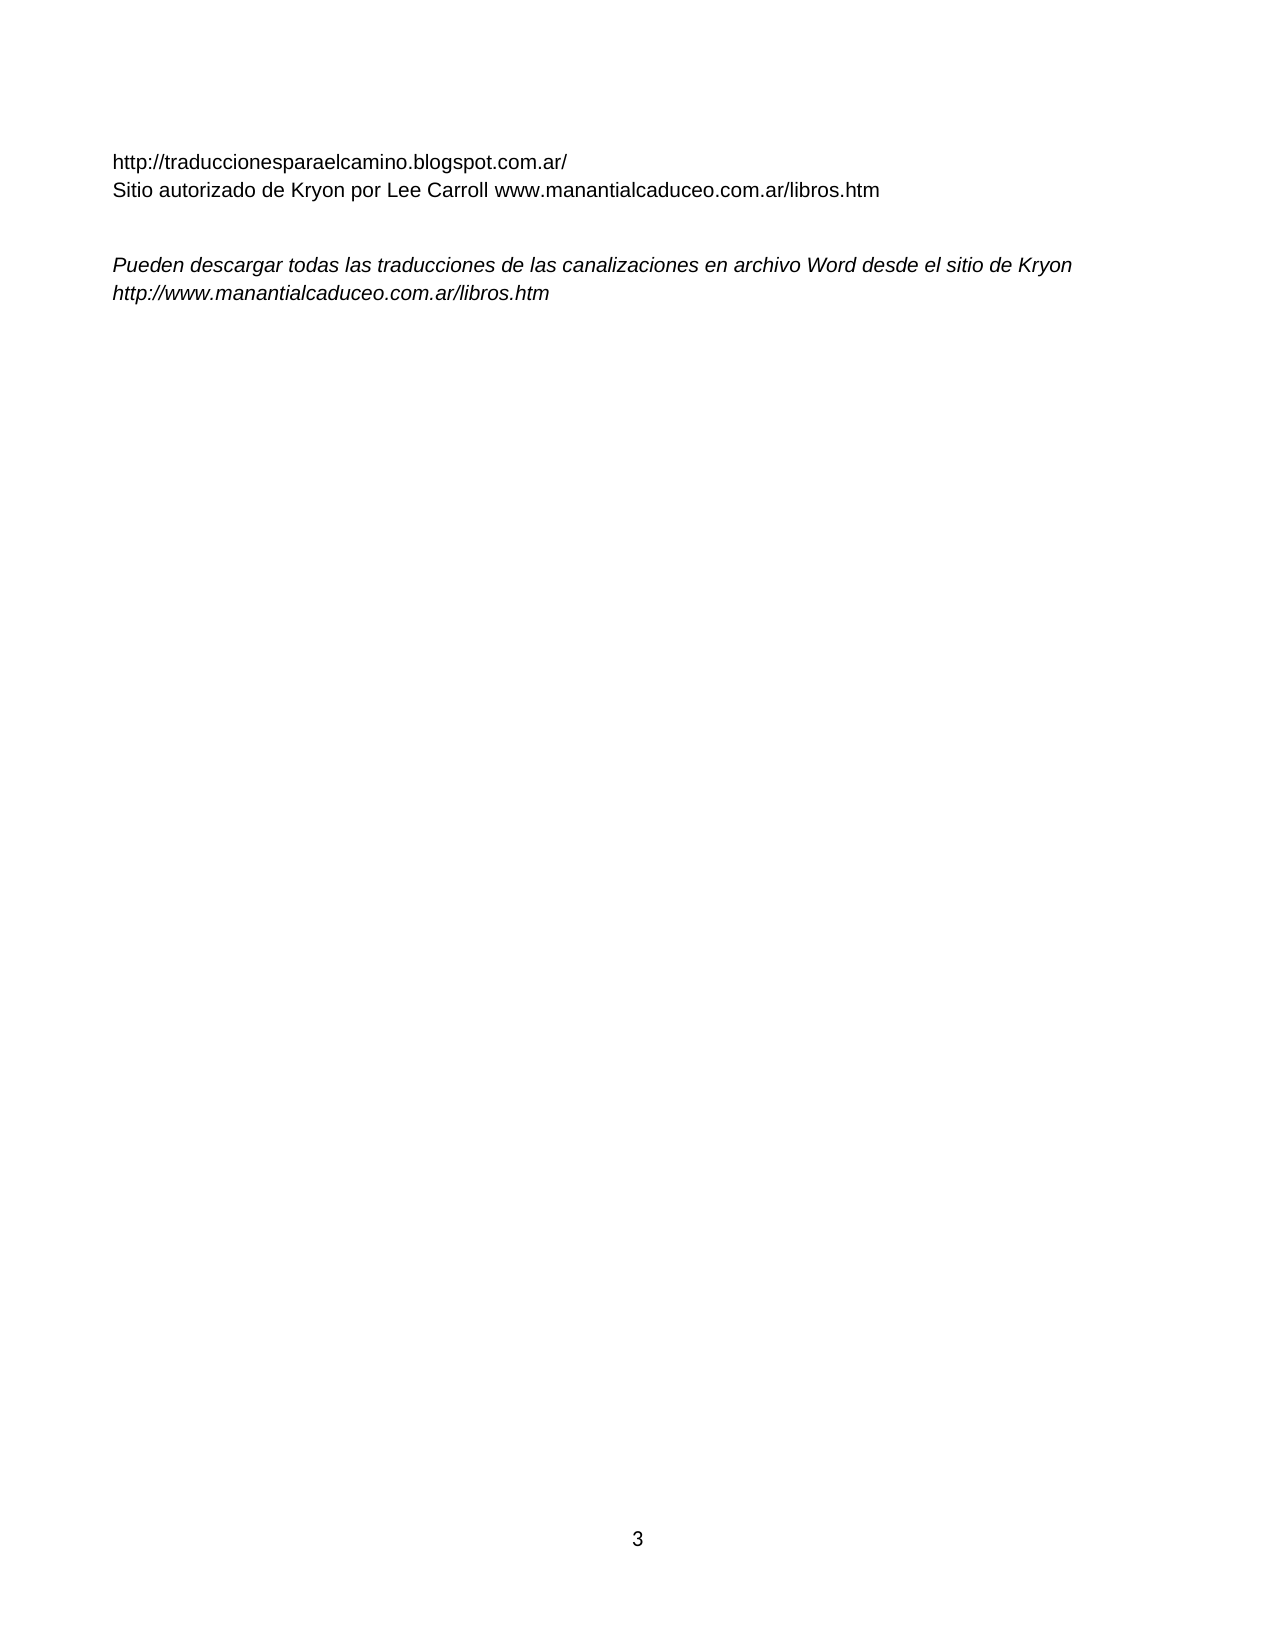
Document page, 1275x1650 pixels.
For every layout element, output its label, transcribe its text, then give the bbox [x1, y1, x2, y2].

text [112, 150, 1162, 201]
text Pueden descargar todas las traducciones de las canalizaciones en archivo Word desde el sitio de Kryon http://www.manantialcaduceo.com.ar/libros.htm [112, 253, 1162, 305]
